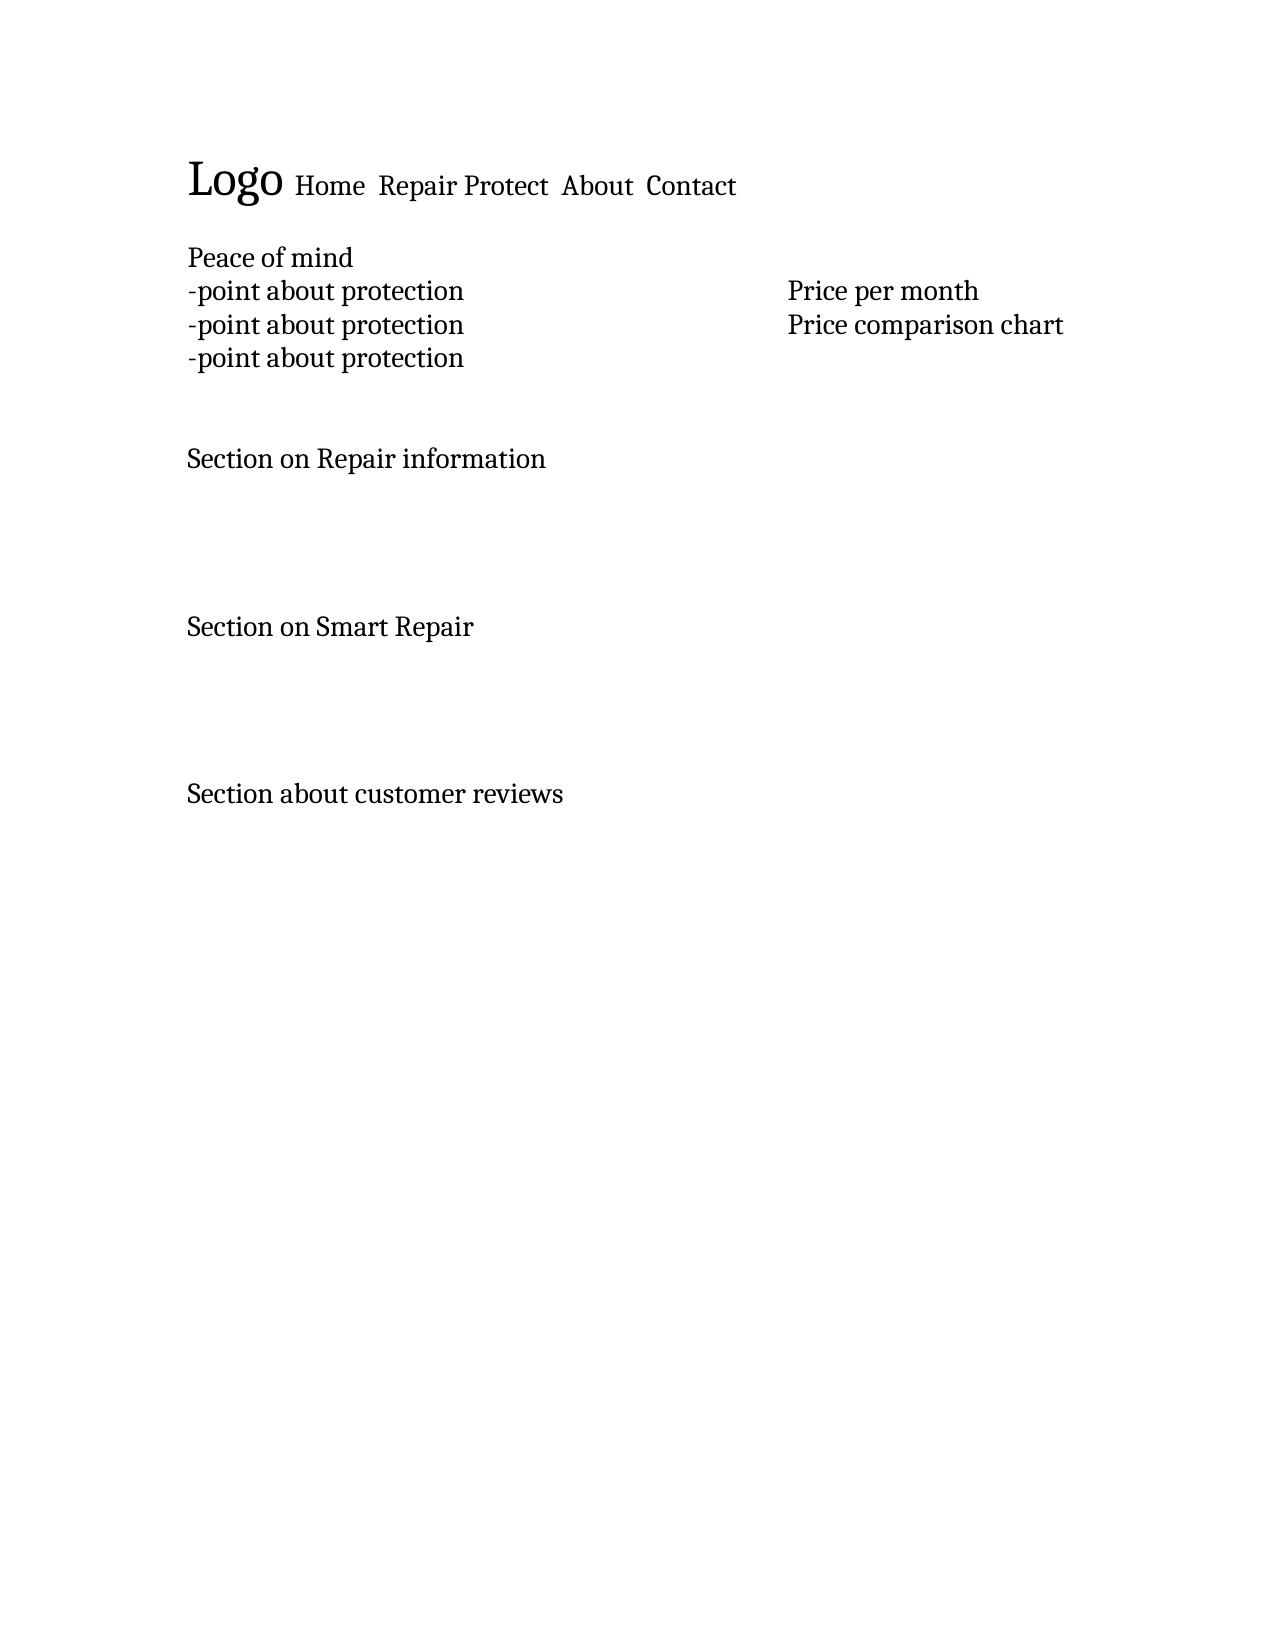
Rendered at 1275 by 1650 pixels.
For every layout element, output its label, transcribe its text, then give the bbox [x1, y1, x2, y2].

text -point about protection Price per month [187, 274, 1087, 308]
text Section about customer reviews [187, 778, 1087, 811]
text Section on Smart Repair [187, 610, 1087, 643]
text -point about protection Price comparison chart [187, 308, 1087, 342]
text -point about protection [187, 342, 1087, 375]
text Peace of mind [187, 241, 1087, 274]
text Logo Home Repair Protect About Contact [187, 150, 1087, 207]
text Section on Repair information [187, 442, 1087, 476]
